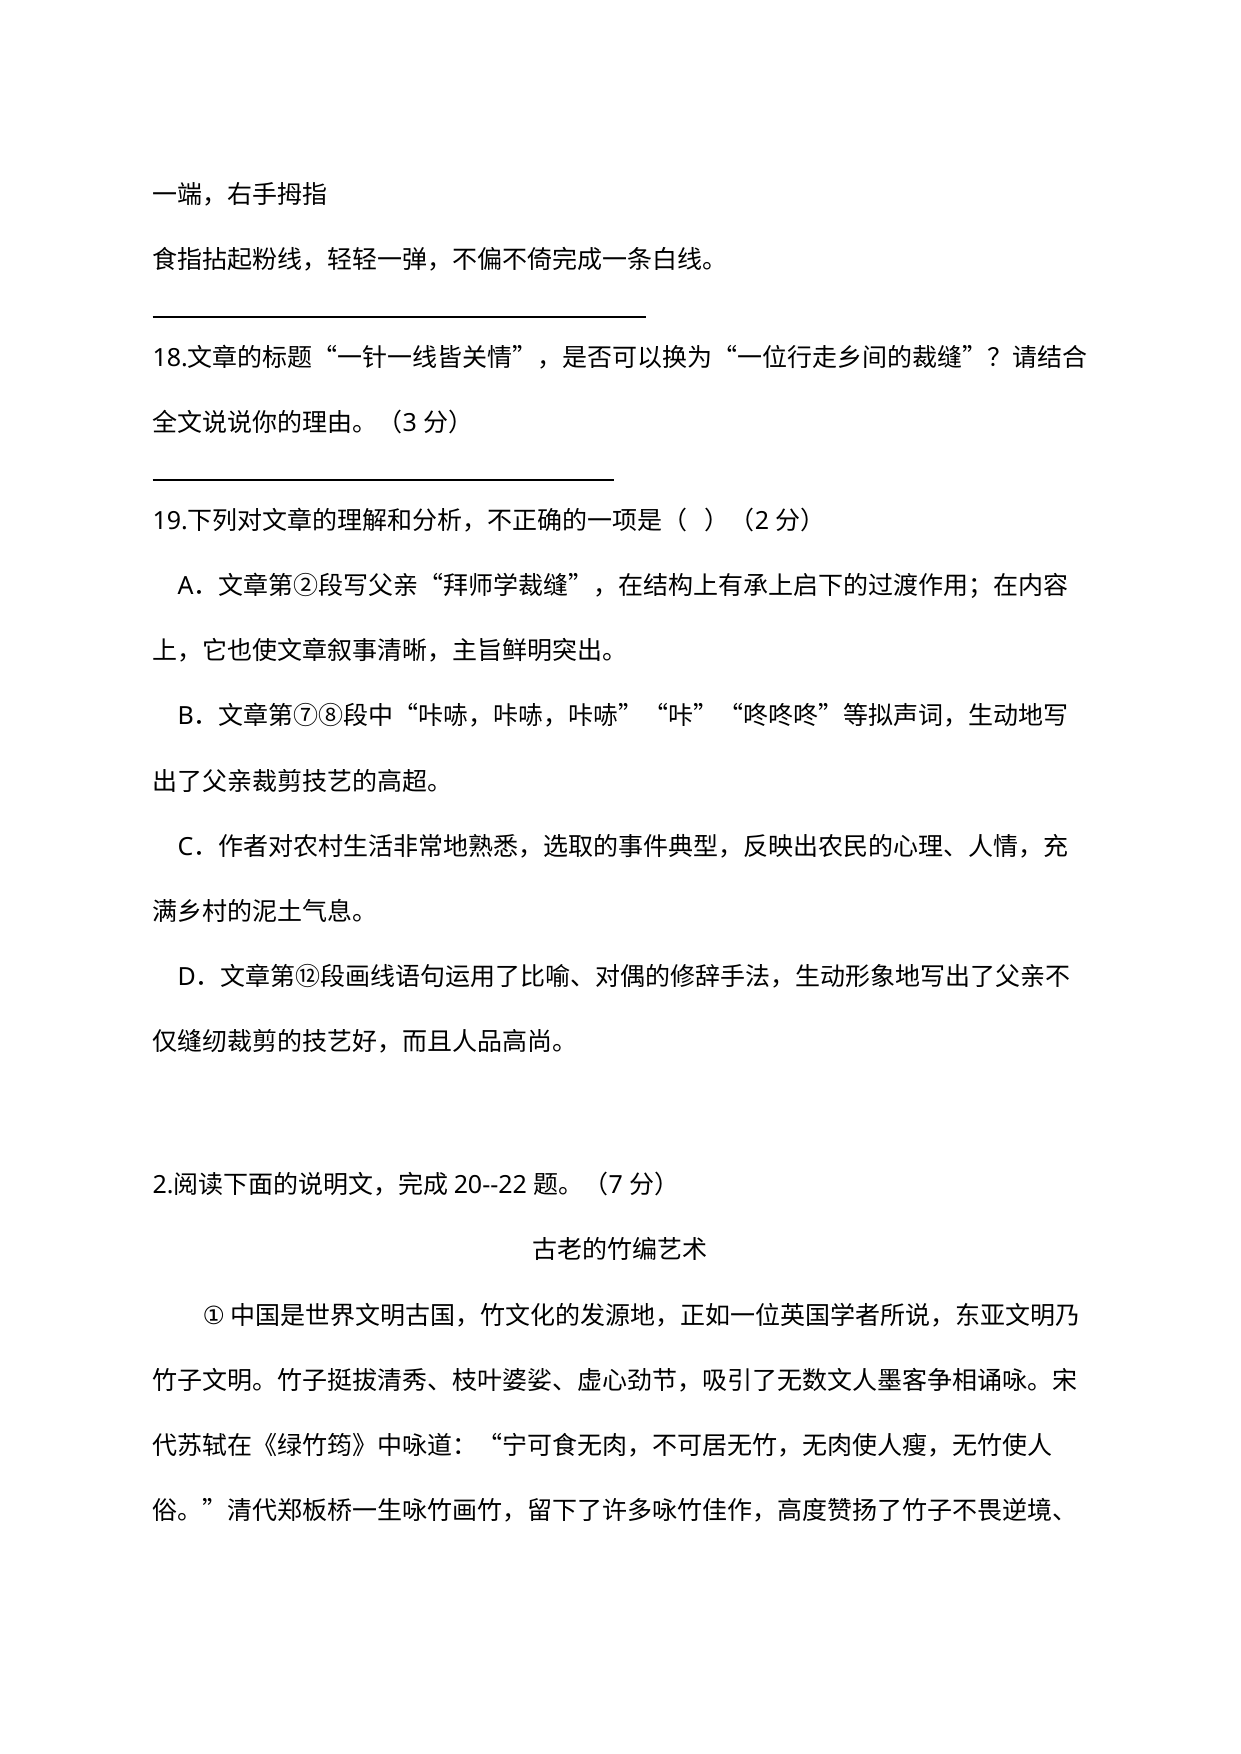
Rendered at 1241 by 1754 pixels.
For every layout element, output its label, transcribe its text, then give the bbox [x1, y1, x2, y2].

text 食指拈起粉线，轻轻一弹，不偏不倚完成一条白线。 [152, 225, 1088, 290]
text B．文章第⑦⑧段中“咔哧，咔哧，咔哧”“咔”“咚咚咚”等拟声词，生动地写出了父亲裁剪技艺的高超。 [152, 681, 1088, 812]
text A．文章第②段写父亲“拜师学裁缝”，在结构上有承上启下的过渡作用；在内容上，它也使文章叙事清晰，主旨鲜明突出。 [152, 551, 1088, 681]
text 2.阅读下面的说明文，完成20--22 题。（7 分） [152, 1150, 1088, 1216]
text 19.下列对文章的理解和分析，不正确的一项是（ ）（2 分） [152, 486, 1088, 551]
text C．作者对农村生活非常地熟悉，选取的事件典型，反映出农民的心理、人情，充满乡村的泥土气息。 [152, 812, 1088, 942]
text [152, 160, 1088, 225]
text 古老的竹编艺术 [152, 1216, 1088, 1281]
text 18.文章的标题“一针一线皆关情”，是否可以换为“一位行走乡间的裁缝”？请结合全文说说你的理由。（3 分） [152, 323, 1088, 453]
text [152, 1281, 1088, 1542]
text D．文章第⑫段画线语句运用了比喻、对偶的修辞手法，生动形象地写出了父亲不仅缝纫裁剪的技艺好，而且人品高尚。 [152, 942, 1088, 1073]
